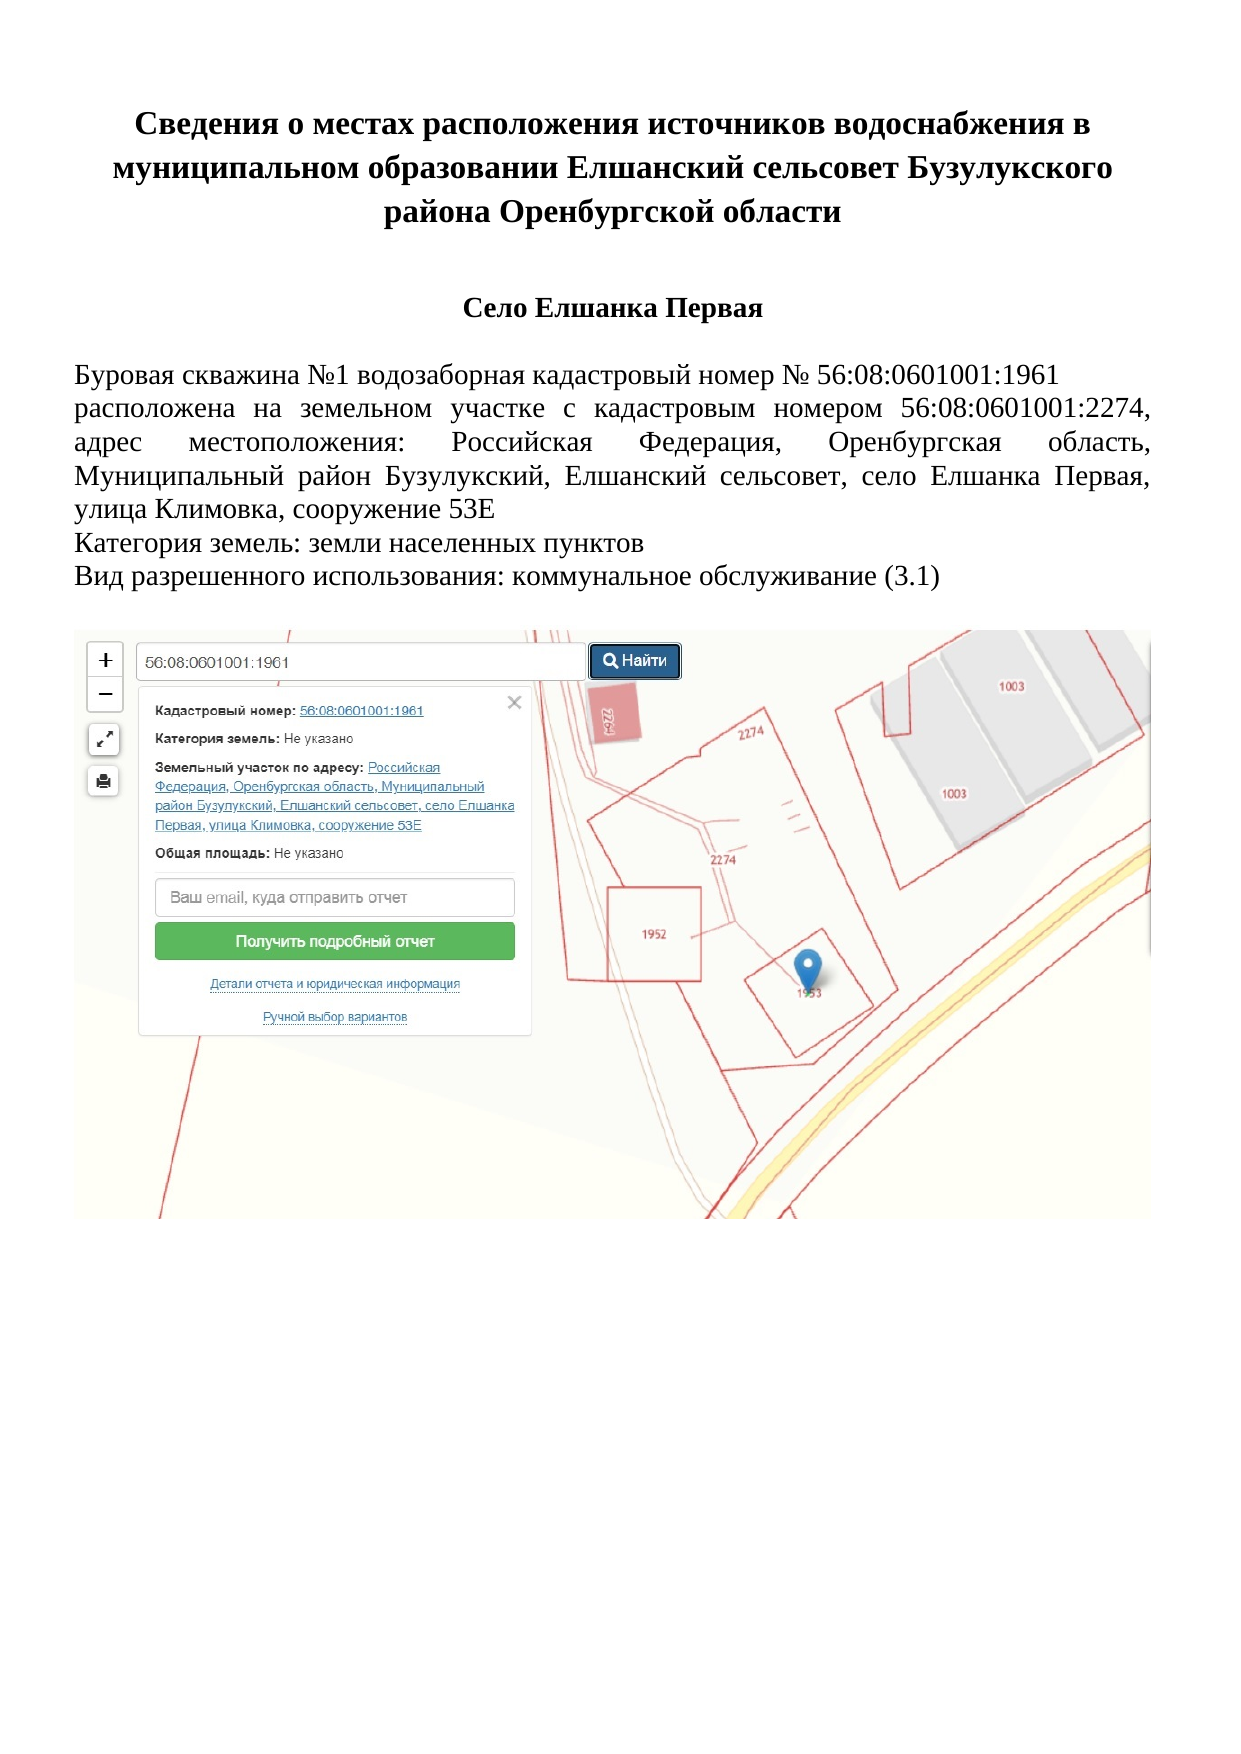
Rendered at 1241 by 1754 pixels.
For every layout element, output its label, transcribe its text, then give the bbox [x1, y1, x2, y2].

text расположена на земельном участке с кадастровым номером 56:08:0601001:2274, адрес местоположения: Российская Федерация, Оренбургская область, Муниципальный район Бузулукский, Елшанский сельсовет, село Елшанка Первая, улица Климовка, сооружение 53Е [74, 391, 1152, 525]
text Сведения о местах расположения источников водоснабжения в муниципальном образовании Елшанский сельсовет Бузулукского района Оренбургской области [74, 103, 1152, 230]
text Категория земель: земли населенных пунктов [74, 525, 1152, 558]
text Вид разрешенного использования: коммунальное обслуживание (3.1) [74, 558, 1152, 592]
text Село Елшанка Первая [74, 290, 1152, 323]
picture [73, 625, 1151, 1219]
text Буровая скважина №1 водозаборная кадастровый номер № 56:08:0601001:1961 [74, 357, 1152, 391]
